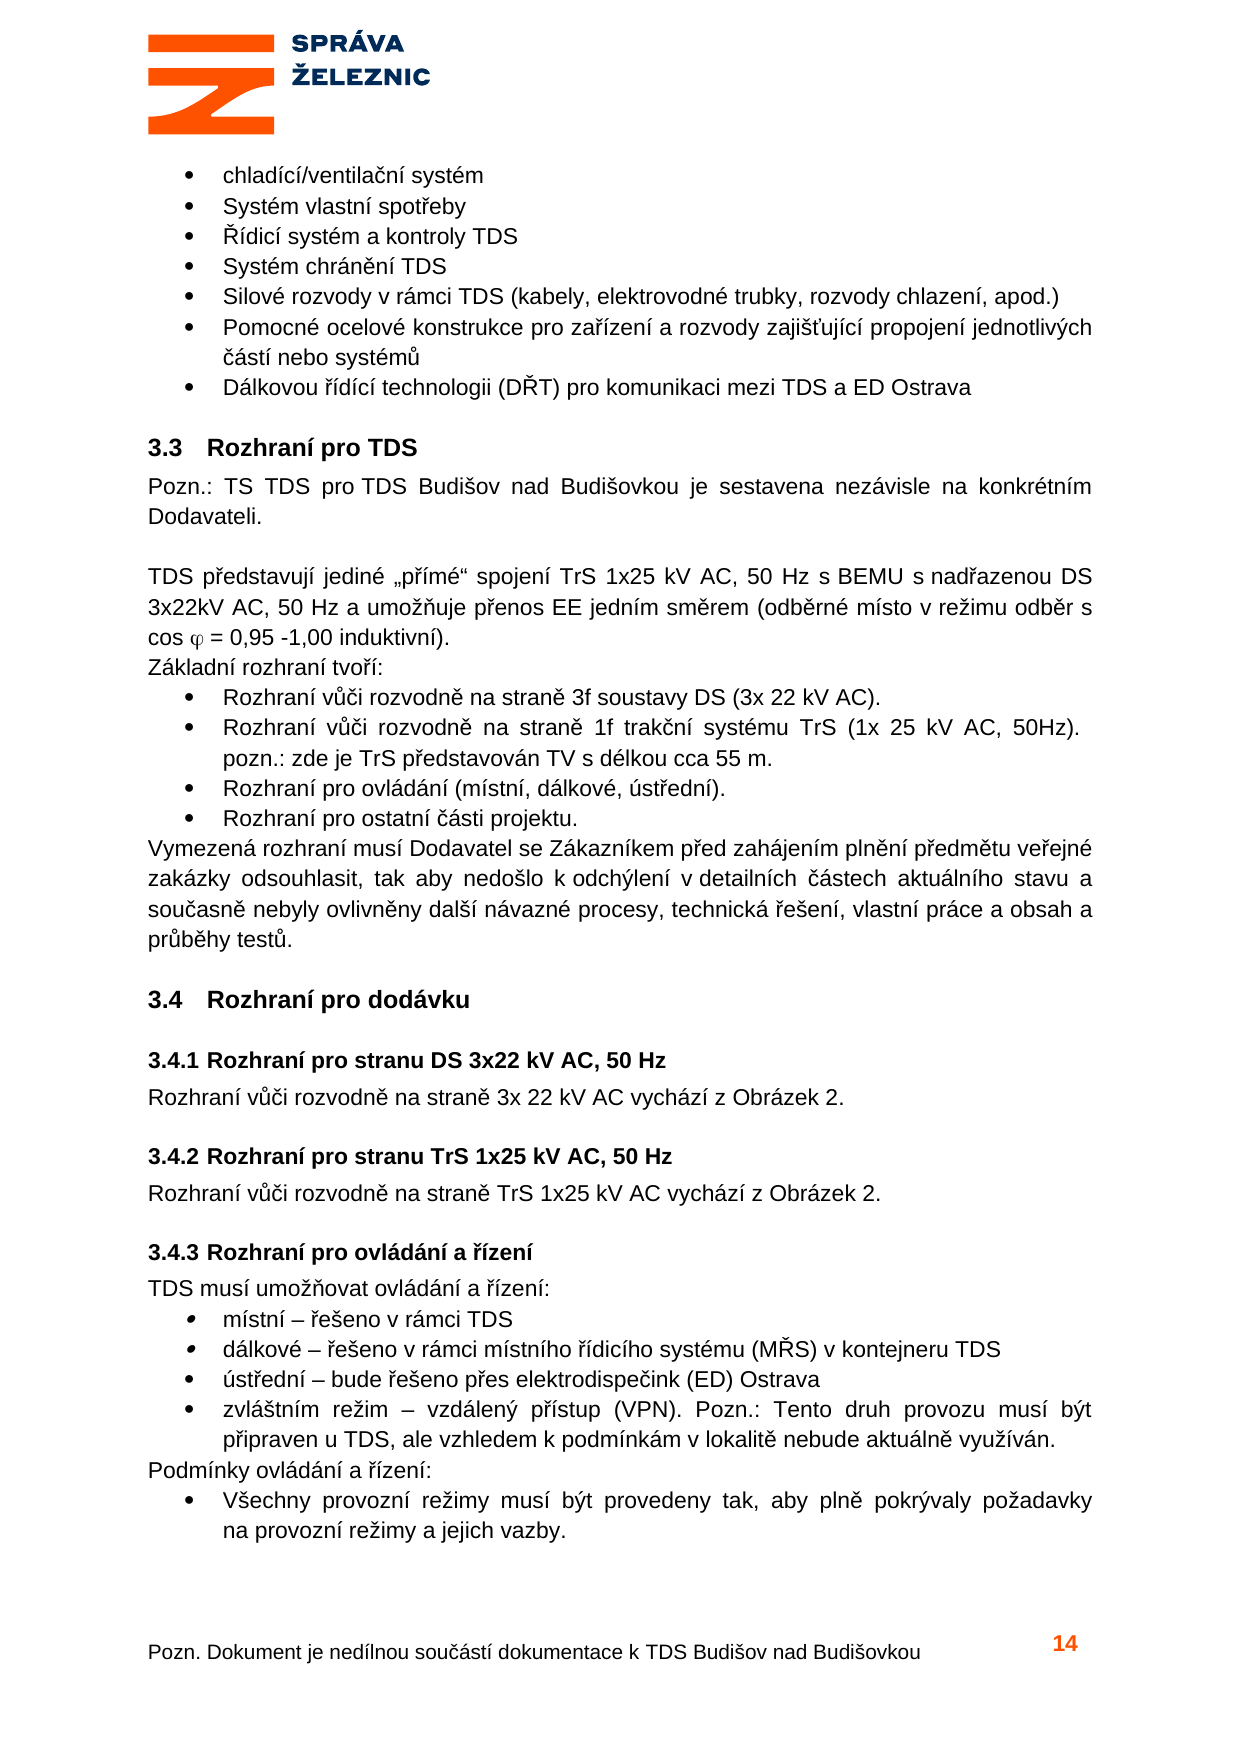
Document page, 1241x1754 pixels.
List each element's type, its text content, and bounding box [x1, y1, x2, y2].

text Podmínky ovládání a řízení: [148, 1457, 1093, 1483]
text Rozhraní vůči rozvodně na straně TrS 1x25 kV AC vychází z Obrázek 2. [148, 1179, 1093, 1206]
text Rozhraní pro TDS [148, 433, 1093, 462]
list Systém vlastní spotřeby [185, 193, 1093, 219]
text Všechny provozní režimy musí být provedeny tak, aby plně pokrývaly požadavky na provozní režimy a jejich vazby. [185, 1487, 1093, 1543]
text Rozhraní pro stranu DS 3x22 kV AC, 50 Hz [148, 1047, 1093, 1074]
text Rozhraní vůči rozvodně na straně 1f trakční systému TrS (1x 25 kV AC, 50Hz). pozn.: zde je TrS představován TV s délkou cca 55 m. [185, 714, 1093, 771]
text Základní rozhraní tvoří: [148, 654, 1093, 680]
text Řídicí systém a kontroly TDS [185, 223, 1093, 249]
list chladící/ventilační systém [185, 162, 1093, 189]
text zvláštním režim – vzdálený přístup (VPN). Pozn.: Tento druh provozu musí být připraven u TDS, ale vzhledem k podmínkám v lokalitě nebude aktuálně využíván. [185, 1396, 1093, 1453]
text Rozhraní pro ostatní části projektu. [185, 805, 1093, 831]
text Rozhraní pro ovládání (místní, dálkové, ústřední). [185, 775, 1093, 801]
text Vymezená rozhraní musí Dodavatel se Zákazníkem před zahájením plnění předmětu veřejné zakázky odsouhlasit, tak aby nedošlo k odchýlení v detailních částech aktuálního stavu a současně nebyly ovlivněny další návazné procesy, technická řešení, vlastní práce a obsah a průběhy testů. [148, 835, 1093, 952]
text ústřední – bude řešeno přes elektrodispečink (ED) Ostrava [185, 1366, 1093, 1392]
text Dálkovou řídící technologii (DŘT) pro komunikaci mezi TDS a ED Ostrava [185, 374, 1093, 400]
text Rozhraní pro dodávku [148, 985, 1093, 1014]
text Rozhraní pro ovládání a řízení [148, 1239, 1093, 1265]
text TDS představují jediné „přímé“ spojení TrS 1x25 kV AC, 50 Hz s BEMU s nadřazenou DS 3x22kV AC, 50 Hz a umožňuje přenos EE jedním směrem (odběrné místo v režimu odběr s cos  = 0,95 -1,00 induktivní). [148, 563, 1093, 650]
text místní – řešeno v rámci TDS [185, 1306, 1093, 1332]
text Rozhraní vůči rozvodně na straně 3f soustavy DS (3x 22 kV AC). [185, 684, 1093, 710]
text dálkové – řešeno v rámci místního řídicího systému (MŘS) v kontejneru TDS [185, 1336, 1093, 1362]
text Silové rozvody v rámci TDS (kabely, elektrovodné trubky, rozvody chlazení, apod.) [185, 283, 1093, 310]
text TDS musí umožňovat ovládání a řízení: [148, 1275, 1093, 1302]
text Rozhraní pro stranu TrS 1x25 kV AC, 50 Hz [148, 1143, 1093, 1169]
text Rozhraní vůči rozvodně na straně 3x 22 kV AC vychází z Obrázek 2. [148, 1084, 1093, 1110]
text Pomocné ocelové konstrukce pro zařízení a rozvody zajišťující propojení jednotlivých částí nebo systémů [185, 313, 1093, 370]
text Systém chránění TDS [185, 253, 1093, 279]
text Pozn.: TS TDS pro TDS Budišov nad Budišovkou je sestavena nezávisle na konkrétním Dodavateli. [148, 473, 1093, 529]
